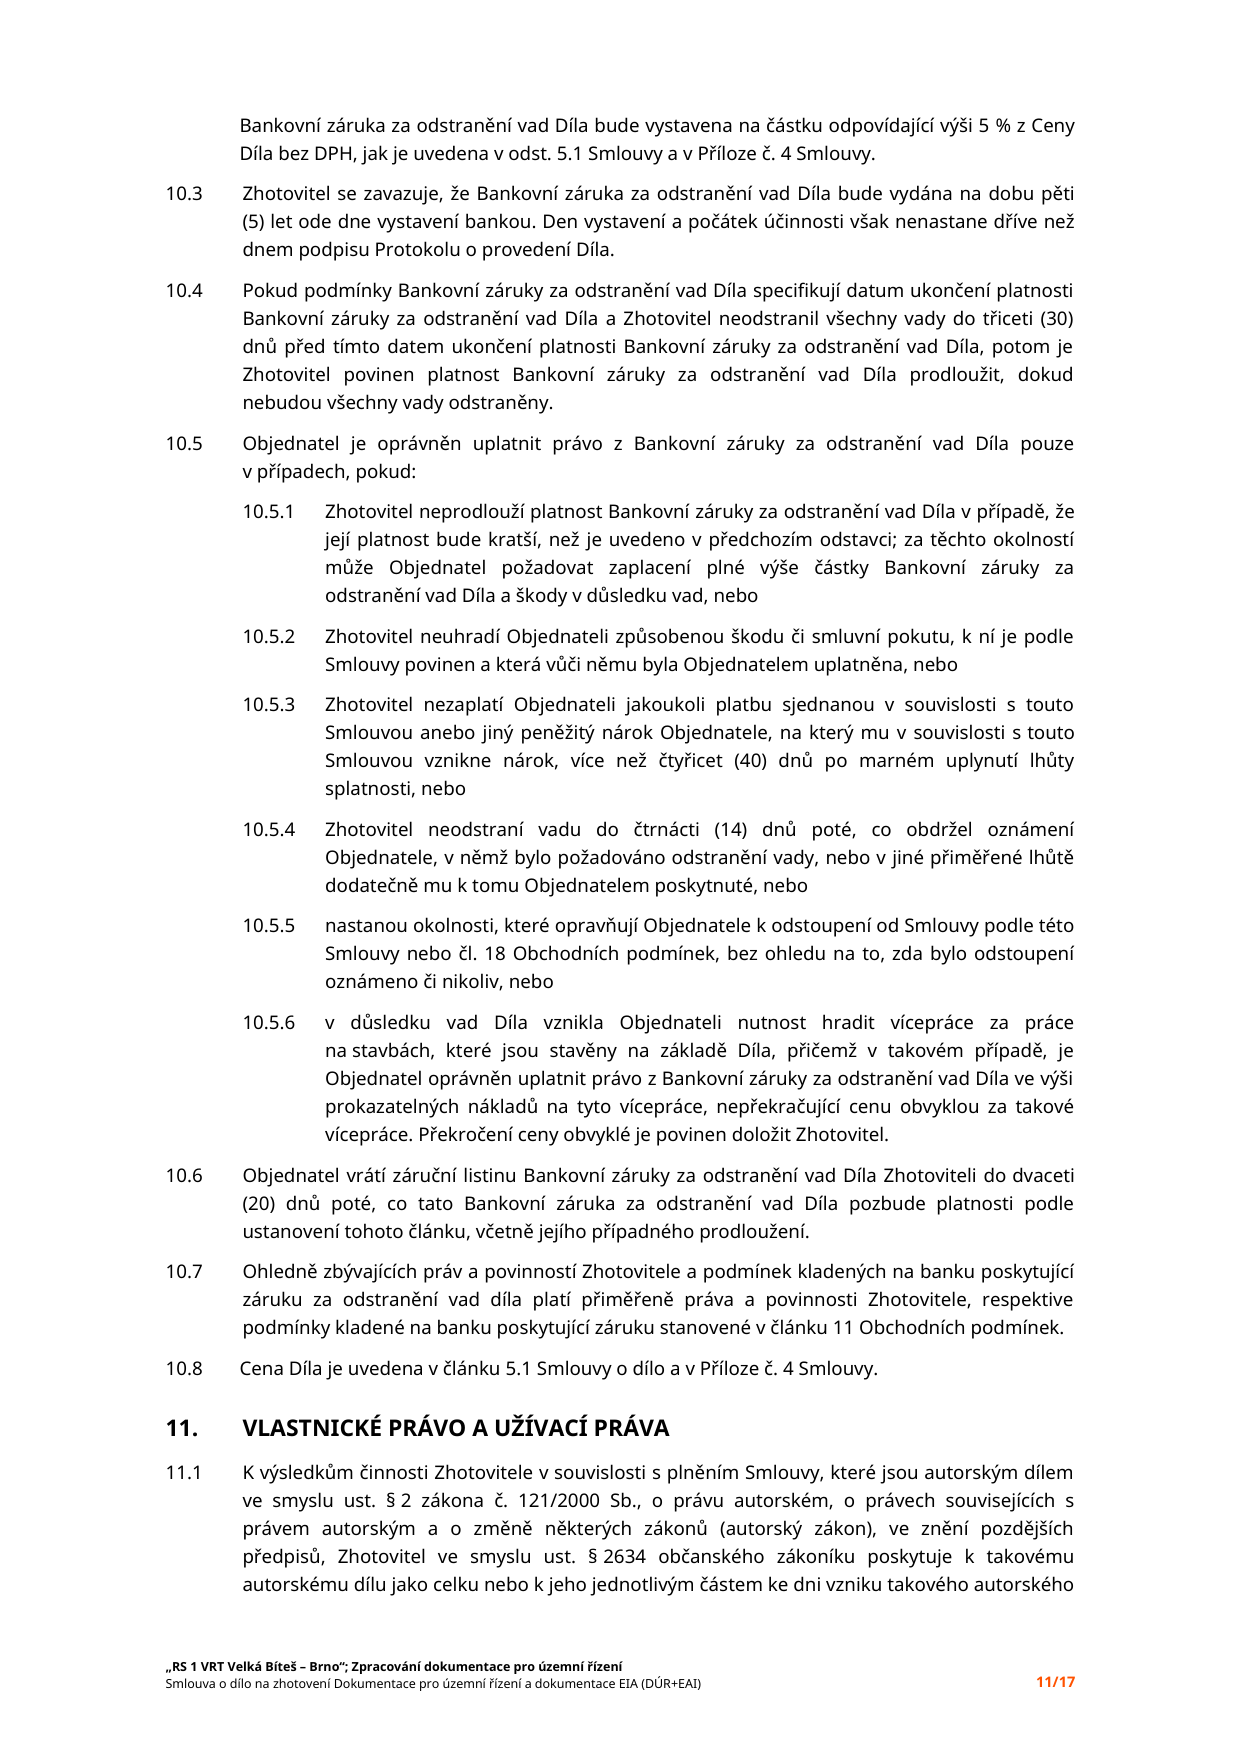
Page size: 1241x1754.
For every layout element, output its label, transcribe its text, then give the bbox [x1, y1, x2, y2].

text Objednatel vrátí záruční listinu Bankovní záruky za odstranění vad Díla Zhotoviteli do dvaceti (20) dnů poté, co tato Bankovní záruka za odstranění vad Díla pozbude platnosti podle ustanovení tohoto článku, včetně jejího případného prodloužení. [165, 1162, 1075, 1243]
text Zhotovitel neprodlouží platnost Bankovní záruky za odstranění vad Díla v případě, že její platnost bude kratší, než je uvedeno v předchozím odstavci; za těchto okolností může Objednatel požadovat zaplacení plné výše částky Bankovní záruky za odstranění vad Díla a škody v důsledku vad, nebo [242, 498, 1075, 608]
text Cena Díla je uvedena v článku 5.1 Smlouvy o dílo a v Příloze č. 4 Smlouvy. [165, 1355, 1075, 1381]
text Pokud podmínky Bankovní záruky za odstranění vad Díla specifikují datum ukončení platnosti Bankovní záruky za odstranění vad Díla a Zhotovitel neodstranil všechny vady do třiceti (30) dnů před tímto datem ukončení platnosti Bankovní záruky za odstranění vad Díla, potom je Zhotovitel povinen platnost Bankovní záruky za odstranění vad Díla prodloužit, dokud nebudou všechny vady odstraněny. [165, 277, 1075, 415]
text Ohledně zbývajících práv a povinností Zhotovitele a podmínek kladených na banku poskytující záruku za odstranění vad díla platí přiměřeně práva a povinnosti Zhotovitele, respektive podmínky kladené na banku poskytující záruku stanovené v článku 11 Obchodních podmínek. [165, 1258, 1075, 1340]
text nastanou okolnosti, které opravňují Objednatele k odstoupení od Smlouvy podle této Smlouvy nebo čl. 18 Obchodních podmínek, bez ohledu na to, zda bylo odstoupení oznámeno či nikoliv, nebo [242, 913, 1075, 994]
text Vlastnické právo a užívací práva [165, 1412, 1075, 1443]
text v důsledku vad Díla vznikla Objednateli nutnost hradit vícepráce za práce na stavbách, které jsou stavěny na základě Díla, přičemž v takovém případě, je Objednatel oprávněn uplatnit právo z Bankovní záruky za odstranění vad Díla ve výši prokazatelných nákladů na tyto vícepráce, nepřekračující cenu obvyklou za takové vícepráce. Překročení ceny obvyklé je povinen doložit Zhotovitel. [242, 1009, 1075, 1147]
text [165, 112, 1075, 166]
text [165, 1459, 1075, 1597]
text Zhotovitel neodstraní vadu do čtrnácti (14) dnů poté, co obdržel oznámení Objednatele, v němž bylo požadováno odstranění vady, nebo v jiné přiměřené lhůtě dodatečně mu k tomu Objednatelem poskytnuté, nebo [242, 816, 1075, 898]
text Objednatel je oprávněn uplatnit právo z Bankovní záruky za odstranění vad Díla pouze v případech, pokud: [165, 430, 1075, 483]
text Zhotovitel se zavazuje, že Bankovní záruka za odstranění vad Díla bude vydána na dobu pěti (5) let ode dne vystavení bankou. Den vystavení a počátek účinnosti však nenastane dříve než dnem podpisu Protokolu o provedení Díla. [165, 181, 1075, 262]
text Zhotovitel neuhradí Objednateli způsobenou škodu či smluvní pokutu, k ní je podle Smlouvy povinen a která vůči němu byla Objednatelem uplatněna, nebo [242, 623, 1075, 677]
text Zhotovitel nezaplatí Objednateli jakoukoli platbu sjednanou v souvislosti s touto Smlouvou anebo jiný peněžitý nárok Objednatele, na který mu v souvislosti s touto Smlouvou vznikne nárok, více než čtyřicet (40) dnů po marném uplynutí lhůty splatnosti, nebo [242, 692, 1075, 801]
